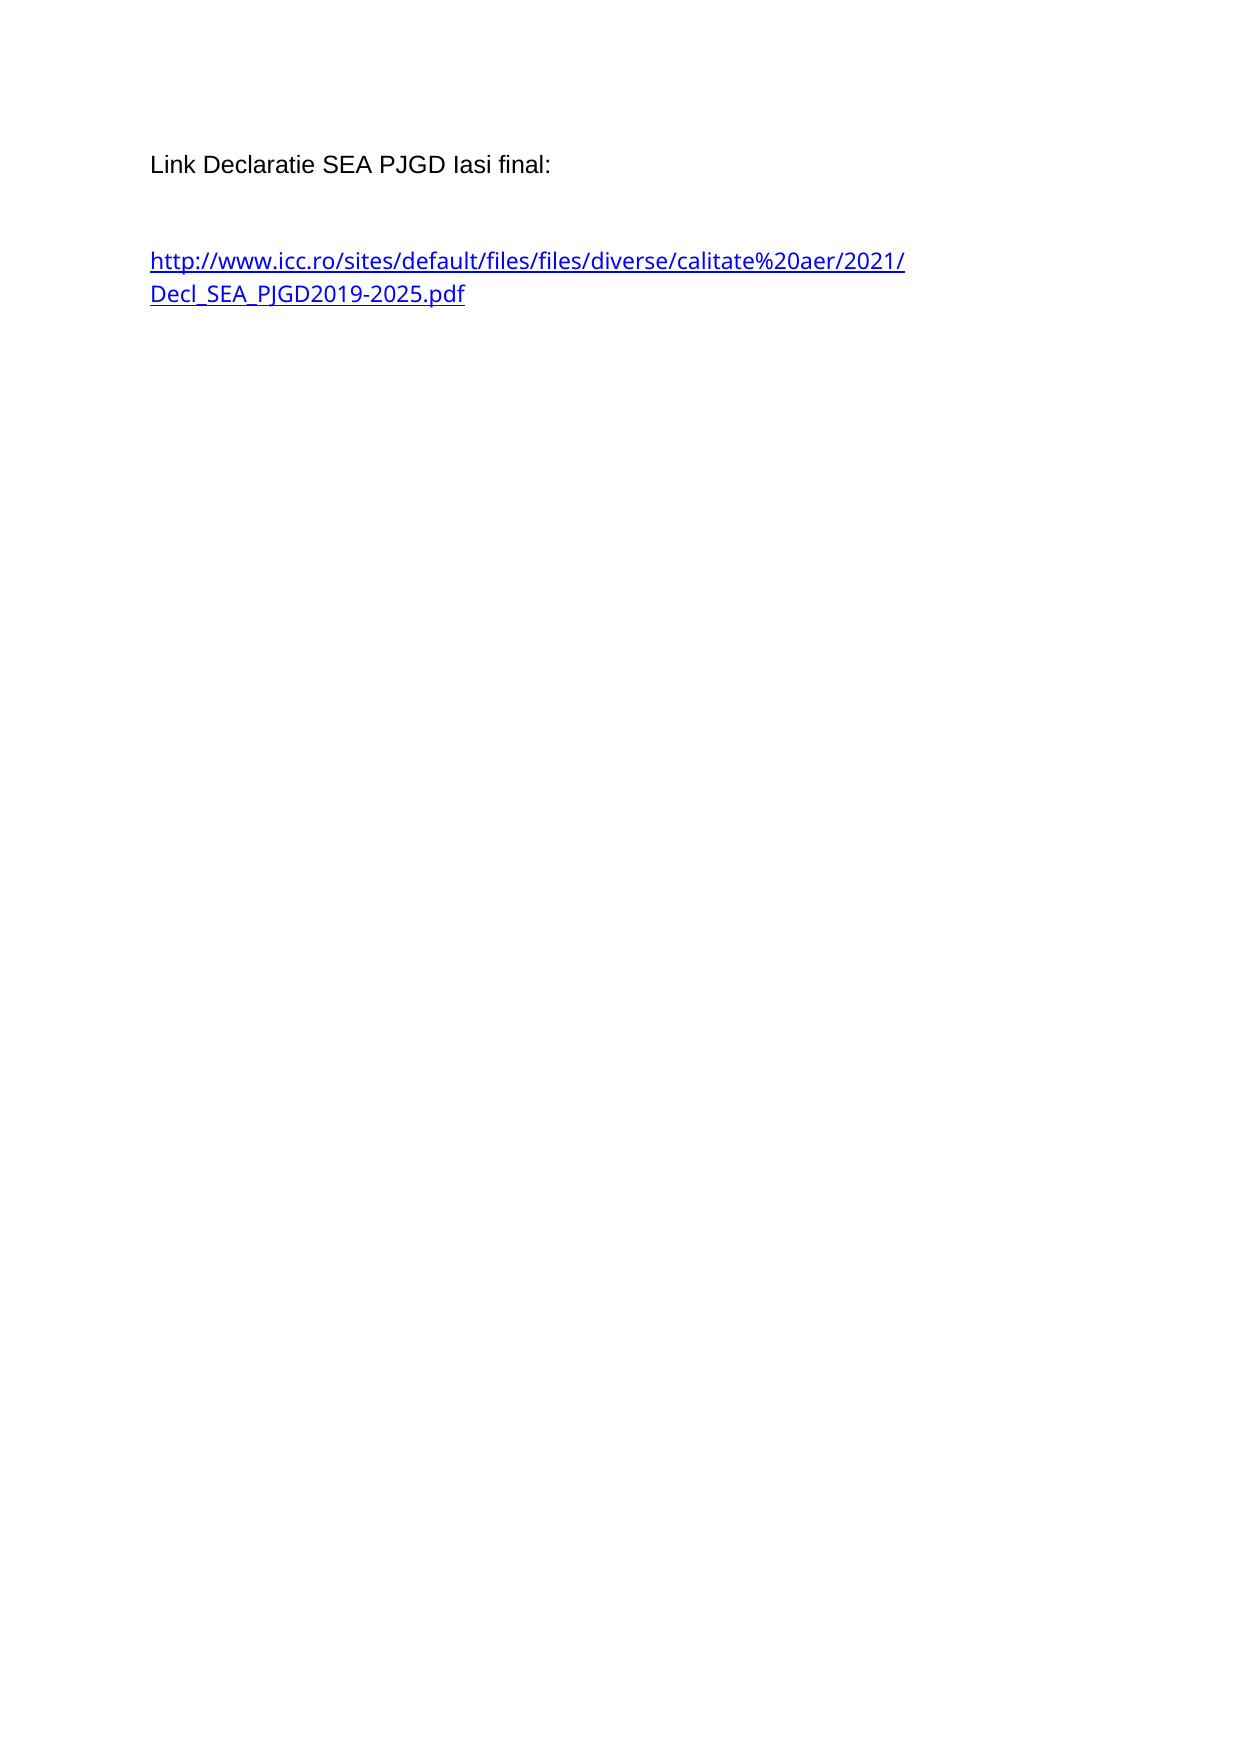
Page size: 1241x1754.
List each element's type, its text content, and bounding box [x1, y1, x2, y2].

text Link Declaratie SEA PJGD Iasi final: [150, 150, 1090, 179]
text http://www.icc.ro/sites/default/files/files/diverse/calitate%20aer/2021/Decl_SEA_PJGD2019-2025.pdf [150, 244, 1090, 309]
